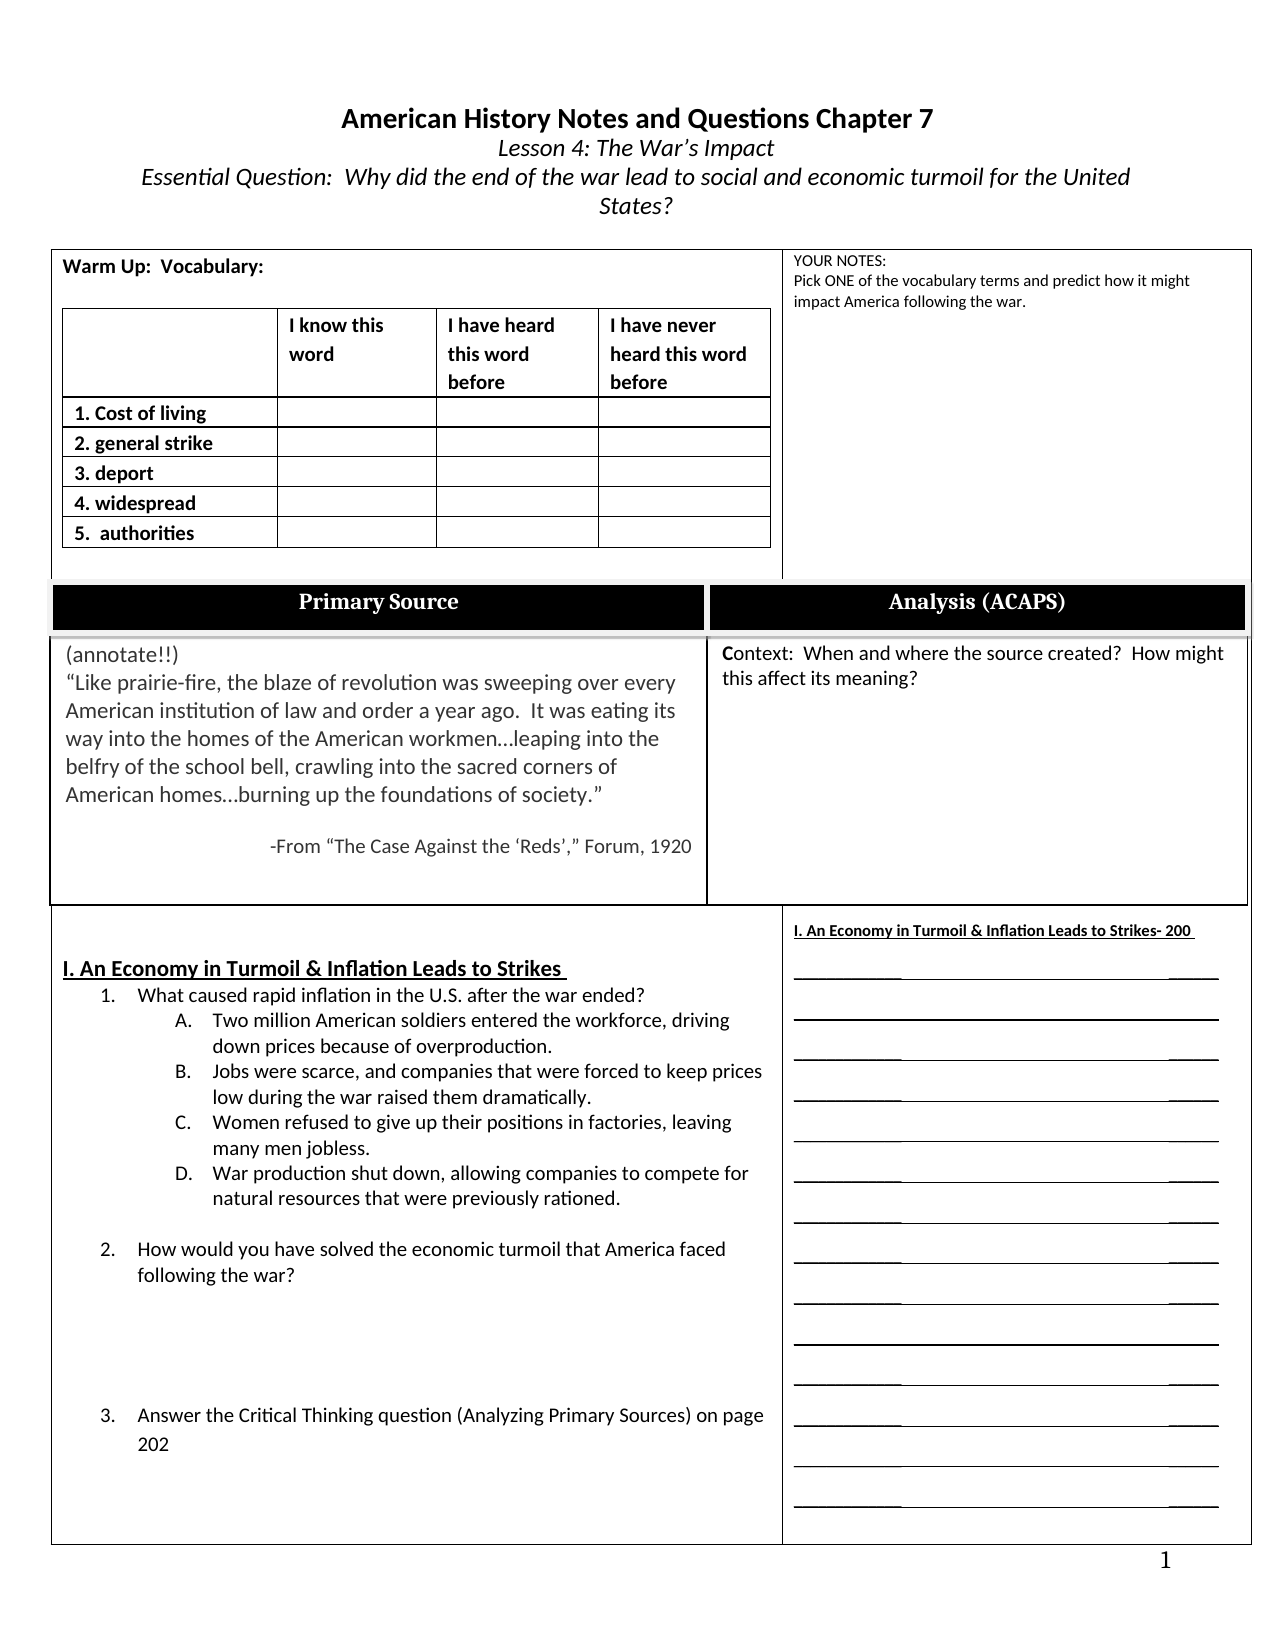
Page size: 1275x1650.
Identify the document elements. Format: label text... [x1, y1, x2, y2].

text American History Notes and Questions Chapter 7 Lesson 4: The War’s Impact [105, 105, 1170, 163]
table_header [52, 906, 782, 1543]
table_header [783, 641, 1251, 1543]
text Essential Question: Why did the end of the war lead to social and economic turmoil for the United States? [105, 163, 1170, 220]
